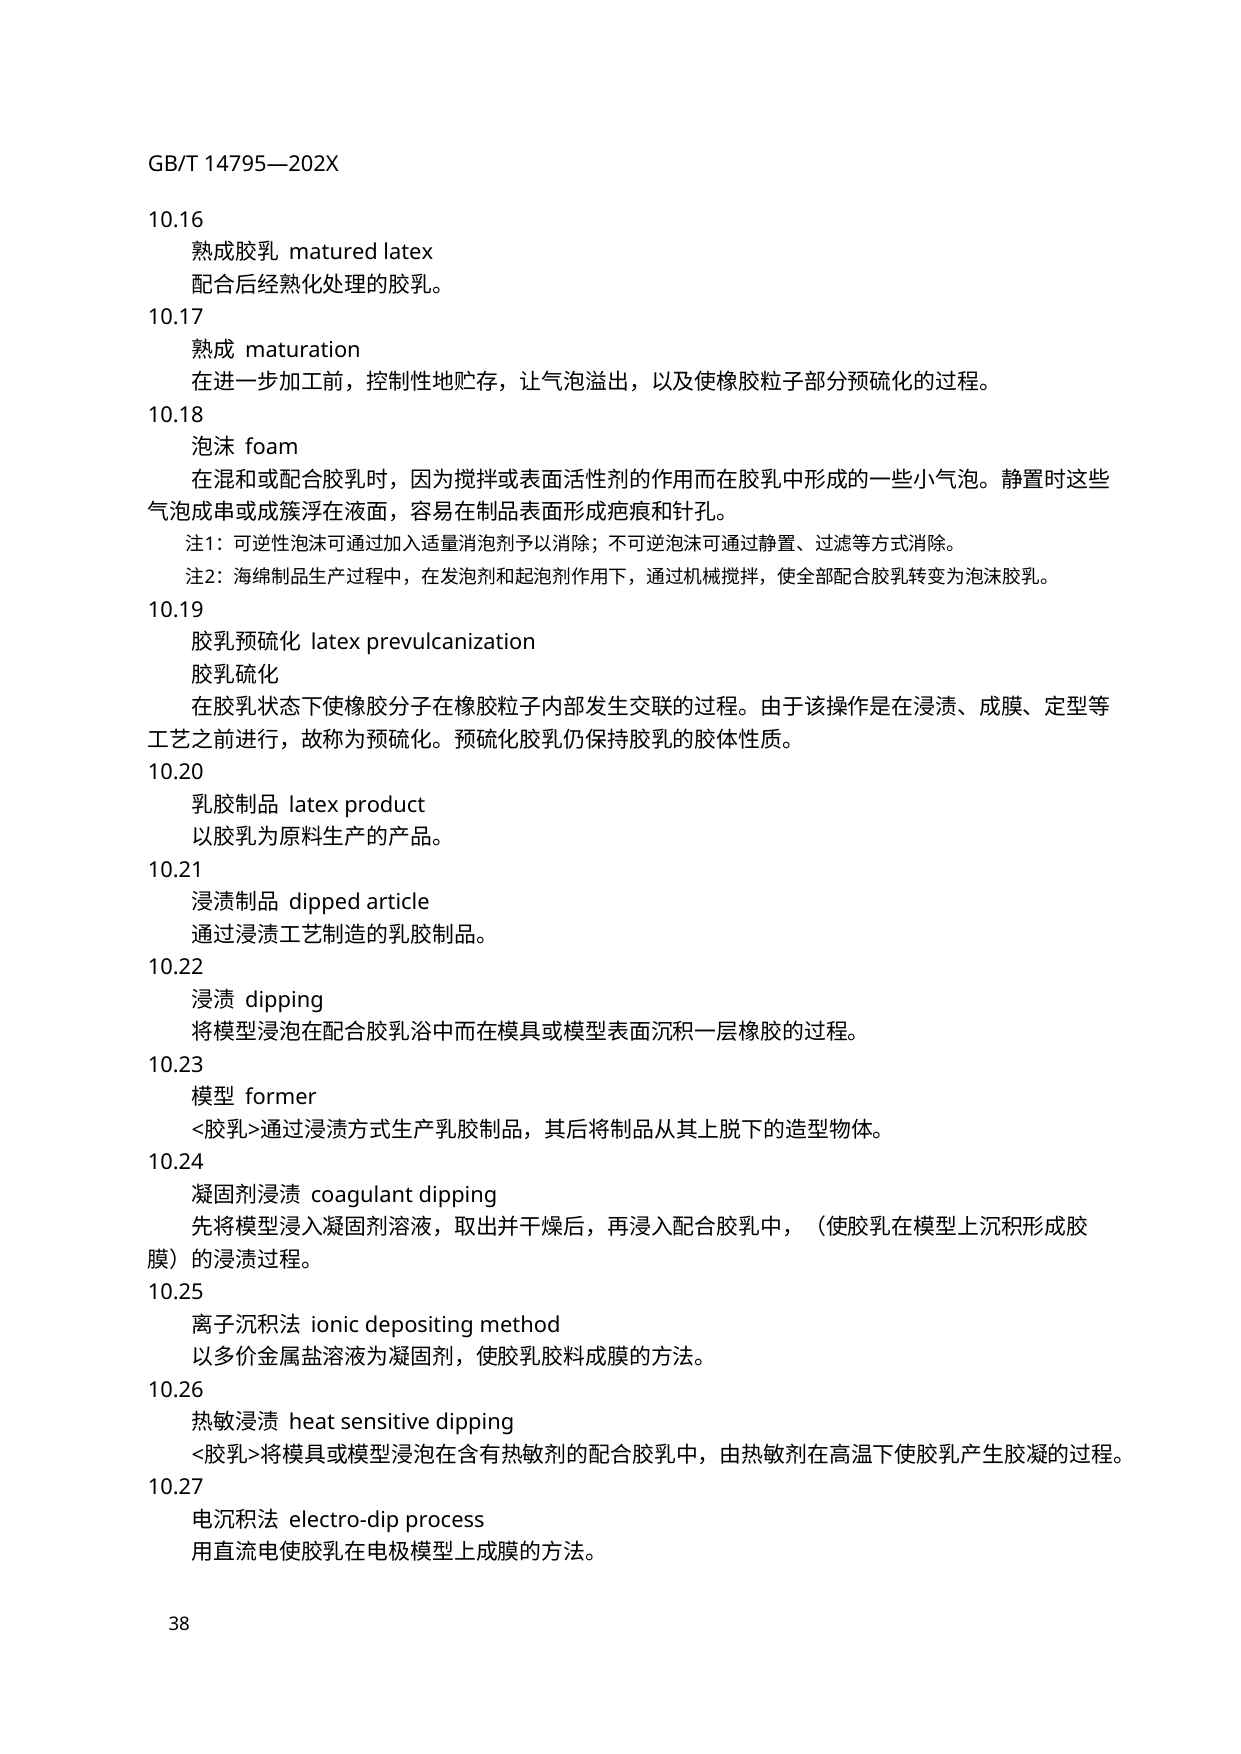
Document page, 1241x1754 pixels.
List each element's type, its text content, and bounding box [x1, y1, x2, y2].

text 用直流电使胶乳在电极模型上成膜的方法。 [148, 1534, 1122, 1566]
text 热敏浸渍 heat sensitive dipping [148, 1371, 1122, 1436]
text 通过浸渍工艺制造的乳胶制品。 [148, 916, 1122, 949]
text 乳胶制品 latex product [148, 754, 1122, 819]
text 以多价金属盐溶液为凝固剂，使胶乳胶料成膜的方法。 [148, 1339, 1122, 1371]
text 熟成 maturation [148, 299, 1122, 364]
text 凝固剂浸渍 coagulant dipping [148, 1144, 1122, 1209]
text 模型 former [148, 1046, 1122, 1111]
text 泡沫 foam [148, 396, 1122, 461]
text 胶乳硫化 [148, 656, 1122, 689]
text 电沉积法 electro-dip process [148, 1469, 1122, 1534]
text 胶乳预硫化 latex prevulcanization [148, 591, 1122, 656]
text 配合后经熟化处理的胶乳。 [148, 266, 1122, 299]
text <胶乳>将模具或模型浸泡在含有热敏剂的配合胶乳中，由热敏剂在高温下使胶乳产生胶凝的过程。 [148, 1436, 1122, 1469]
text 海绵制品生产过程中，在发泡剂和起泡剂作用下，通过机械搅拌，使全部配合胶乳转变为泡沫胶乳。 [186, 559, 1122, 591]
text 浸渍制品 dipped article [148, 851, 1122, 916]
text 以胶乳为原料生产的产品。 [148, 819, 1122, 851]
text 熟成胶乳 matured latex [148, 201, 1122, 266]
text 在进一步加工前，控制性地贮存，让气泡溢出，以及使橡胶粒子部分预硫化的过程。 [148, 364, 1122, 396]
text <胶乳>通过浸渍方式生产乳胶制品，其后将制品从其上脱下的造型物体。 [148, 1111, 1122, 1144]
text 将模型浸泡在配合胶乳浴中而在模具或模型表面沉积一层橡胶的过程。 [148, 1014, 1122, 1046]
text 先将模型浸入凝固剂溶液，取出并干燥后，再浸入配合胶乳中，（使胶乳在模型上沉积形成胶膜）的浸渍过程。 [148, 1209, 1122, 1274]
list 可逆性泡沫可通过加入适量消泡剂予以消除；不可逆泡沫可通过静置、过滤等方式消除。 [186, 526, 1122, 559]
text 在胶乳状态下使橡胶分子在橡胶粒子内部发生交联的过程。由于该操作是在浸渍、成膜、定型等工艺之前进行，故称为预硫化。预硫化胶乳仍保持胶乳的胶体性质。 [148, 689, 1122, 754]
text 离子沉积法 ionic depositing method [148, 1274, 1122, 1339]
text 浸渍 dipping [148, 949, 1122, 1014]
text 在混和或配合胶乳时，因为搅拌或表面活性剂的作用而在胶乳中形成的一些小气泡。静置时这些气泡成串或成簇浮在液面，容易在制品表面形成疤痕和针孔。 [148, 461, 1122, 526]
